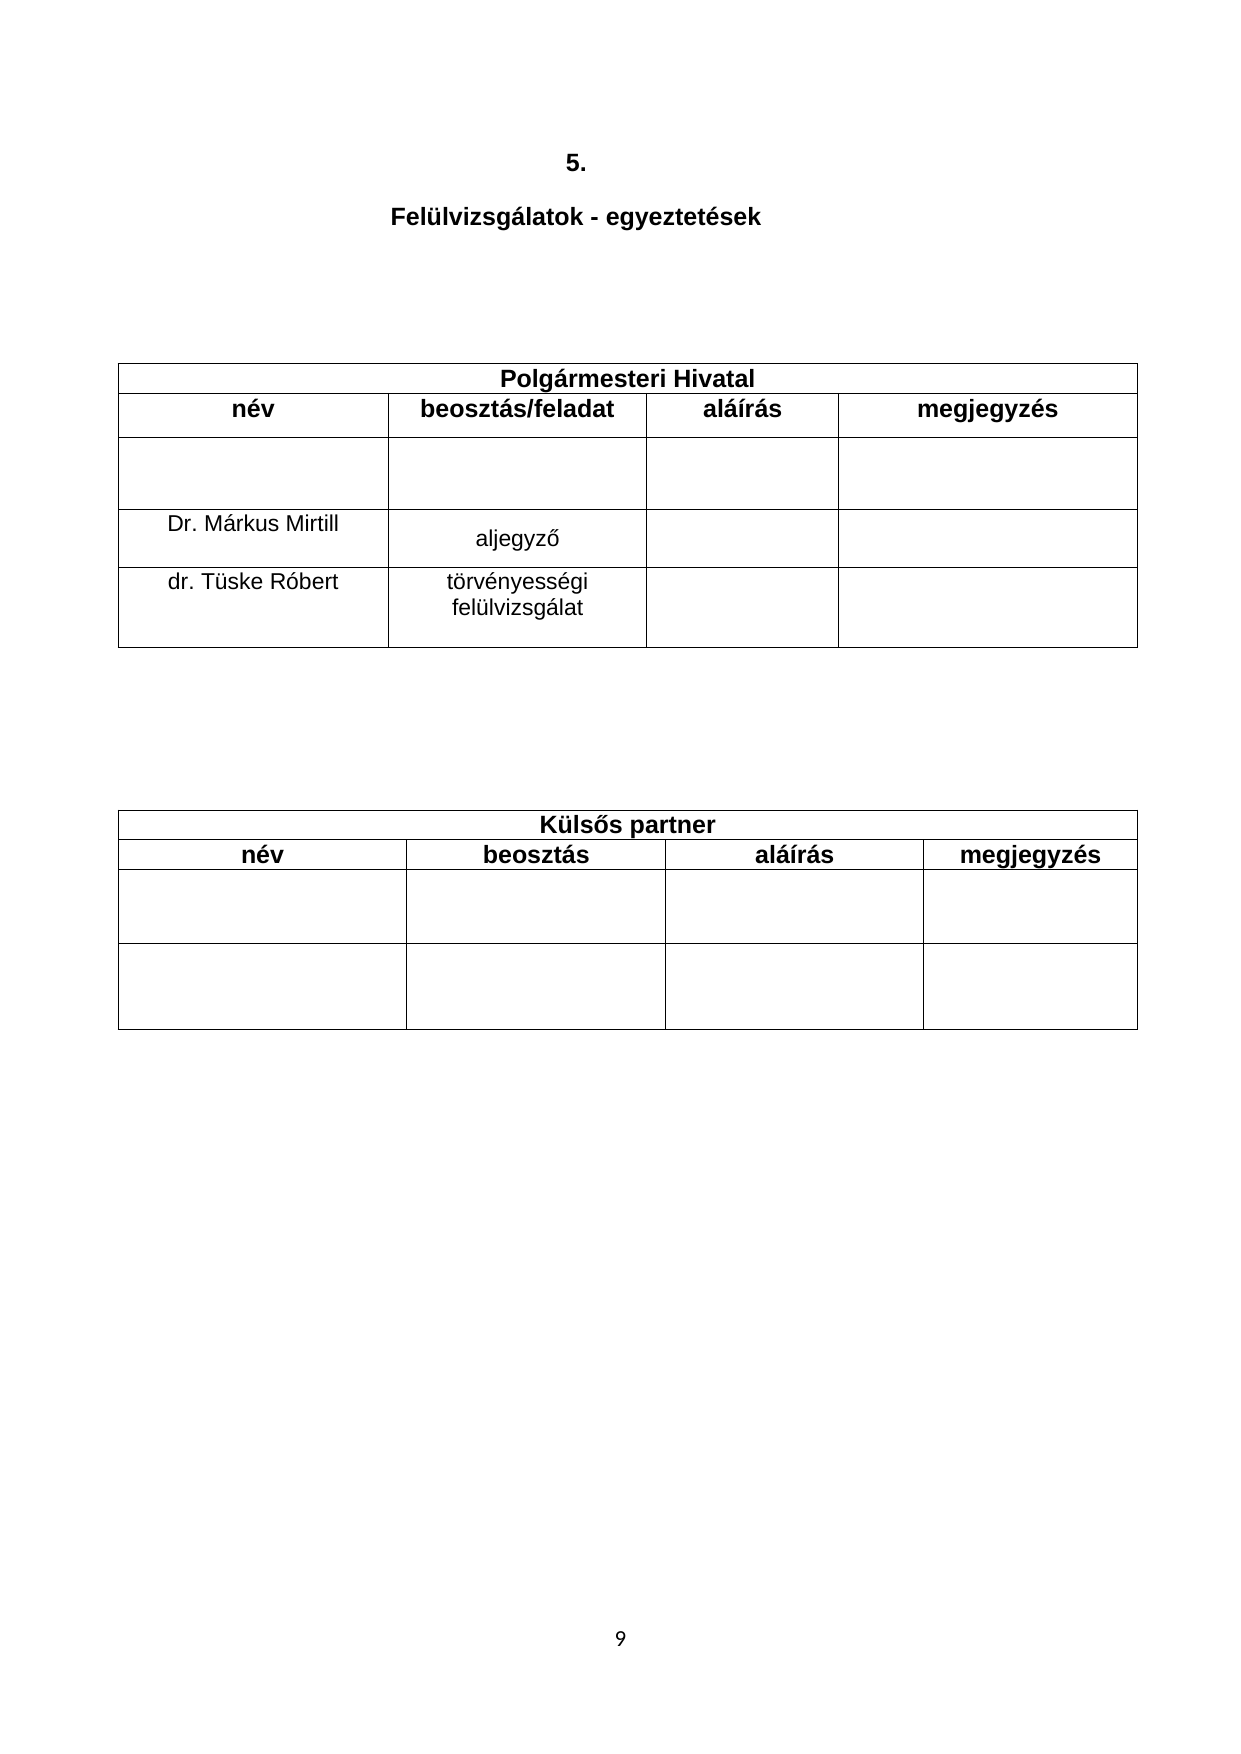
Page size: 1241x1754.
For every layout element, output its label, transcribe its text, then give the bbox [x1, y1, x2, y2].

table_cell aljegyző [389, 510, 646, 567]
table_cell [407, 944, 665, 1029]
table_cell [119, 870, 406, 943]
table_cell [839, 438, 1137, 509]
table_cell beosztás [407, 840, 665, 869]
table_cell [666, 944, 923, 1029]
table_cell törvényességi felülvizsgálat [389, 568, 646, 647]
table_cell dr. Tüske Róbert [119, 568, 388, 647]
table_cell beosztás/feladat [389, 394, 646, 437]
table_cell aláírás [666, 840, 923, 869]
table_cell [924, 870, 1137, 943]
table_cell név [119, 394, 388, 437]
table_header Külsős partner [119, 811, 1137, 839]
table_cell név [119, 840, 406, 869]
table_cell Dr. Márkus Mirtill [119, 510, 388, 567]
table_cell [389, 438, 646, 509]
table_cell [666, 870, 923, 943]
table_header Polgármesteri Hivatal [119, 364, 1137, 393]
table_cell [647, 438, 838, 509]
table_cell [647, 568, 838, 647]
table_cell [647, 510, 838, 567]
table_cell [119, 438, 388, 509]
table_cell aláírás [647, 394, 838, 437]
table_cell [839, 510, 1137, 567]
table_cell [924, 944, 1137, 1029]
table_cell megjegyzés [924, 840, 1137, 869]
table_cell megjegyzés [839, 394, 1137, 437]
table_cell [119, 944, 406, 1029]
table_cell [839, 568, 1137, 647]
table_cell [407, 870, 665, 943]
text Felülvizsgálatok - egyeztetések [148, 201, 1004, 230]
text 5. [148, 148, 1004, 176]
